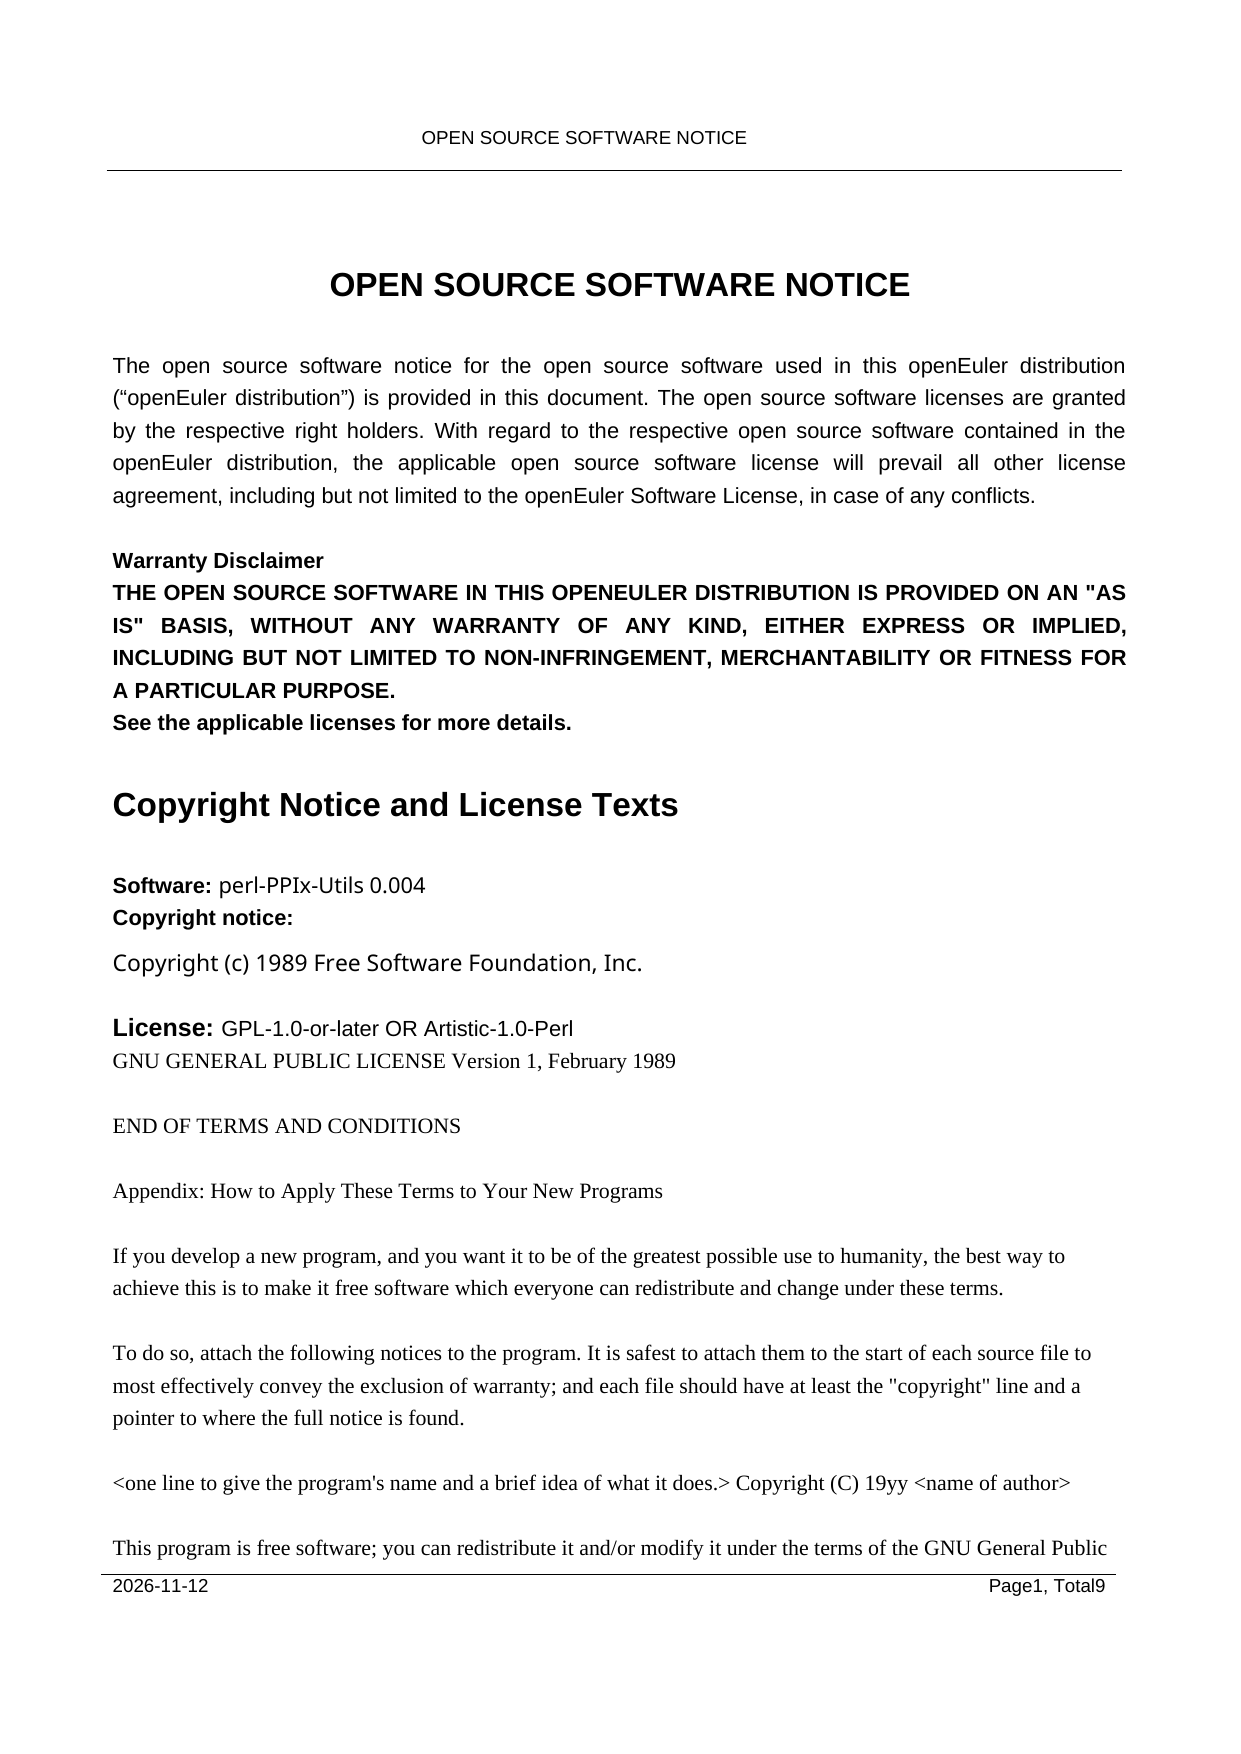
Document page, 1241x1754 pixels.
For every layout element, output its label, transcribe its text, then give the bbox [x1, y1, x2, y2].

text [112, 1044, 1128, 1564]
text Warranty Disclaimer [112, 544, 1128, 576]
text OPEN SOURCE SOFTWARE NOTICE [112, 251, 1128, 316]
text Copyright (c) 1989 Free Software Foundation, Inc. [112, 947, 1128, 1012]
text The open source software notice for the open source software used in this openEuler distribution (“openEuler distribution”) is provided in this document. The open source software licenses are granted by the respective right holders. With regard to the respective open source software contained in the openEuler distribution, the applicable open source software license will prevail all other license agreement, including but not limited to the openEuler Software License, in case of any conflicts. [112, 349, 1128, 511]
text License: GPL-1.0-or-later OR Artistic-1.0-Perl [112, 1012, 1128, 1044]
text Copyright notice: [112, 901, 1128, 934]
text THE OPEN SOURCE SOFTWARE IN THIS OPENEULER DISTRIBUTION IS PROVIDED ON AN "AS IS" BASIS, WITHOUT ANY WARRANTY OF ANY KIND, EITHER EXPRESS OR IMPLIED, INCLUDING BUT NOT LIMITED TO NON-INFRINGEMENT, MERCHANTABILITY OR FITNESS FOR A PARTICULAR PURPOSE. See the applicable licenses for more details. [112, 576, 1128, 739]
text Copyright Notice and License Texts [112, 771, 1128, 836]
title Software: perl-PPIx-Utils 0.004 [112, 869, 1128, 901]
